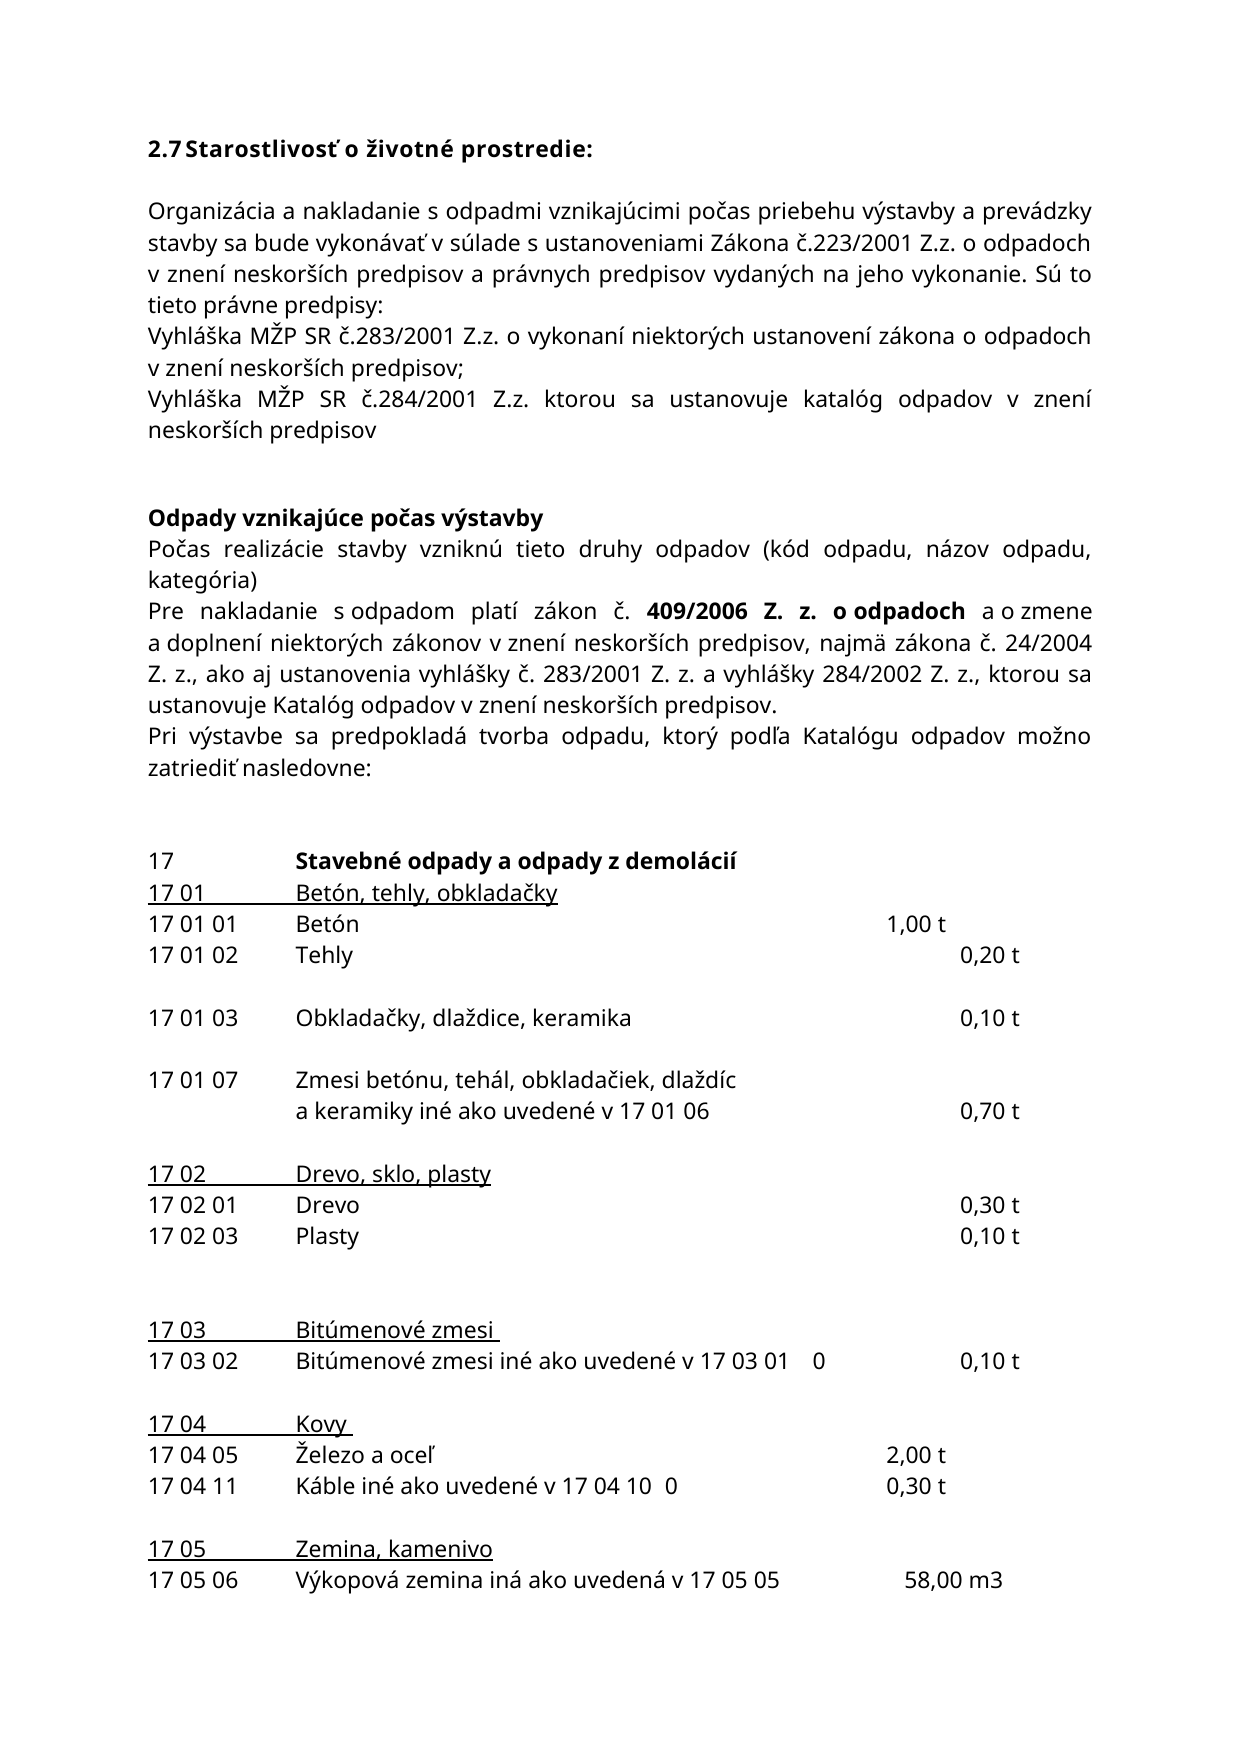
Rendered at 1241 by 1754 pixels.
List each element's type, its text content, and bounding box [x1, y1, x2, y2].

text Organizácia a nakladanie s odpadmi vznikajúcimi počas priebehu výstavby a prevádzky stavby sa bude vykonávať v súlade s ustanoveniami Zákona č.223/2001 Z.z. o odpadoch v znení neskorších predpisov a právnych predpisov vydaných na jeho vykonanie. Sú to tieto právne predpisy: [148, 195, 1093, 320]
text 17 04 05 Železo a oceľ 2,00 t [148, 1439, 1093, 1470]
text 17 01 07 Zmesi betónu, tehál, obkladačiek, dlaždíc [148, 1064, 1093, 1095]
text 17 04 Kovy [148, 1408, 1093, 1439]
text 17 03 Bitúmenové zmesi [148, 1314, 1093, 1345]
text 17 01 03 Obkladačky, dlaždice, keramika 0,10 t [148, 1001, 1093, 1033]
text 17 03 02 Bitúmenové zmesi iné ako uvedené v 17 03 01 0 0,10 t [148, 1345, 1093, 1376]
text Vyhláška MŽP SR č.283/2001 Z.z. o vykonaní niektorých ustanovení zákona o odpadoch v znení neskorších predpisov; [148, 320, 1093, 383]
text 17 02 03 Plasty 0,10 t [148, 1220, 1093, 1251]
text a keramiky iné ako uvedené v 17 01 06 0,70 t [221, 1095, 1093, 1126]
text 17 01 02 Tehly 0,20 t [148, 939, 1093, 970]
text 17 04 11 Káble iné ako uvedené v 17 04 10 0 0,30 t [148, 1470, 1093, 1501]
text Pri výstavbe sa predpokladá tvorba odpadu, ktorý podľa Katalógu odpadov možno zatriediť nasledovne: [148, 720, 1093, 783]
text 17 05 06 Výkopová zemina iná ako uvedená v 17 05 05 58,00 m3 [148, 1564, 1093, 1595]
text 17 02 Drevo, sklo, plasty [148, 1158, 1093, 1189]
text 17 01 Betón, tehly, obkladačky [148, 876, 1093, 908]
text 17 01 01 Betón 1,00 t [148, 908, 1093, 939]
text Počas realizácie stavby vzniknú tieto druhy odpadov (kód odpadu, názov odpadu, kategória) [148, 533, 1093, 595]
text Odpady vznikajúce počas výstavby [148, 501, 1093, 533]
text 17 Stavebné odpady a odpady z demolácií [148, 845, 1093, 876]
text Pre nakladanie s odpadom platí zákon č. 409/2006 Z. z. o odpadoch a o zmene a doplnení niektorých zákonov v znení neskorších predpisov, najmä zákona č. 24/2004 Z. z., ako aj ustanovenia vyhlášky č. 283/2001 Z. z. a vyhlášky 284/2002 Z. z., ktorou sa ustanovuje Katalóg odpadov v znení neskorších predpisov. [148, 595, 1093, 720]
list Starostlivosť o životné prostredie: [148, 133, 1093, 164]
text 17 02 01 Drevo 0,30 t [148, 1189, 1093, 1220]
text 17 05 Zemina, kamenivo [148, 1533, 1093, 1564]
text Vyhláška MŽP SR č.284/2001 Z.z. ktorou sa ustanovuje katalóg odpadov v znení neskorších predpisov [148, 383, 1093, 445]
